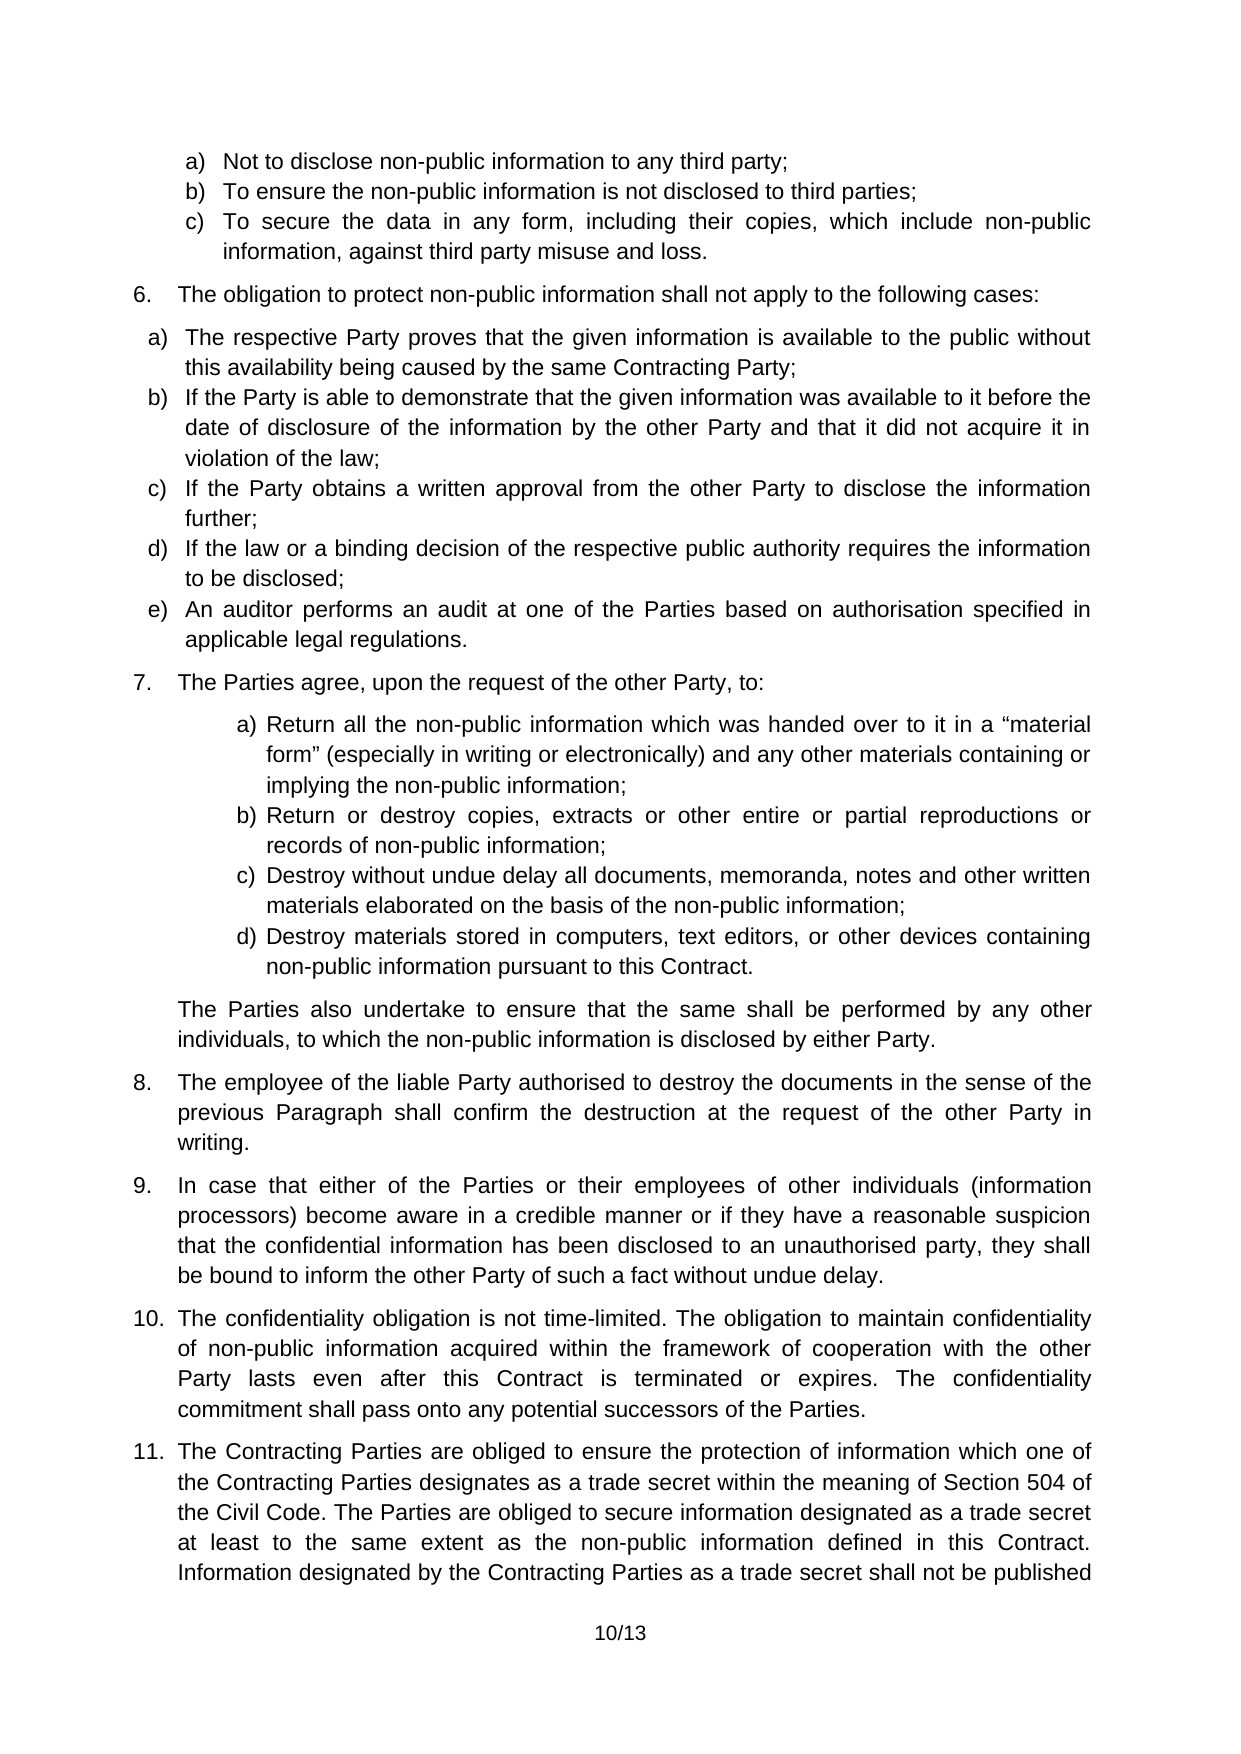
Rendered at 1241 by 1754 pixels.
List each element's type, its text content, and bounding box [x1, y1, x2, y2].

list Return or destroy copies, extracts or other entire or partial reproductions or records of non-public information; [236, 802, 1092, 858]
list The obligation to protect non-public information shall not apply to the following cases: [133, 281, 1092, 307]
list Not to disclose non-public information to any third party; [185, 148, 1092, 174]
list If the law or a binding decision of the respective public authority requires the information to be disclosed; [148, 535, 1092, 592]
list Return all the non-public information which was handed over to it in a “material form” (especially in writing or electronically) and any other materials containing or implying the non-public information; [236, 711, 1092, 798]
list Destroy materials stored in computers, text editors, or other devices containing non-public information pursuant to this Contract. [236, 923, 1092, 979]
list The respective Party proves that the given information is available to the public without this availability being caused by the same Contracting Party; [148, 324, 1092, 380]
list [133, 1438, 1092, 1586]
list To ensure the non-public information is not disclosed to third parties; [185, 178, 1092, 204]
text The Parties also undertake to ensure that the same shall be performed by any other individuals, to which the non-public information is disclosed by either Party. [177, 996, 1092, 1052]
list The employee of the liable Party authorised to destroy the documents in the sense of the previous Paragraph shall confirm the destruction at the request of the other Party in writing. [133, 1068, 1092, 1155]
list In case that either of the Parties or their employees of other individuals (information processors) become aware in a credible manner or if they have a reasonable suspicion that the confidential information has been disclosed to an unauthorised party, they shall be bound to inform the other Party of such a fact without undue delay. [133, 1172, 1092, 1289]
list Destroy without undue delay all documents, memoranda, notes and other written materials elaborated on the basis of the non-public information; [236, 862, 1092, 919]
list If the Party is able to demonstrate that the given information was available to it before the date of disclosure of the information by the other Party and that it did not acquire it in violation of the law; [148, 384, 1092, 471]
list To secure the data in any form, including their copies, which include non-public information, against third party misuse and loss. [185, 208, 1092, 265]
list If the Party obtains a written approval from the other Party to disclose the information further; [148, 475, 1092, 531]
list The Parties agree, upon the request of the other Party, to: [133, 668, 1092, 695]
list The confidentiality obligation is not time-limited. The obligation to maintain confidentiality of non-public information acquired within the framework of cooperation with the other Party lasts even after this Contract is terminated or expires. The confidentiality commitment shall pass onto any potential successors of the Parties. [133, 1305, 1092, 1422]
list An auditor performs an audit at one of the Parties based on authorisation specified in applicable legal regulations. [148, 596, 1092, 652]
